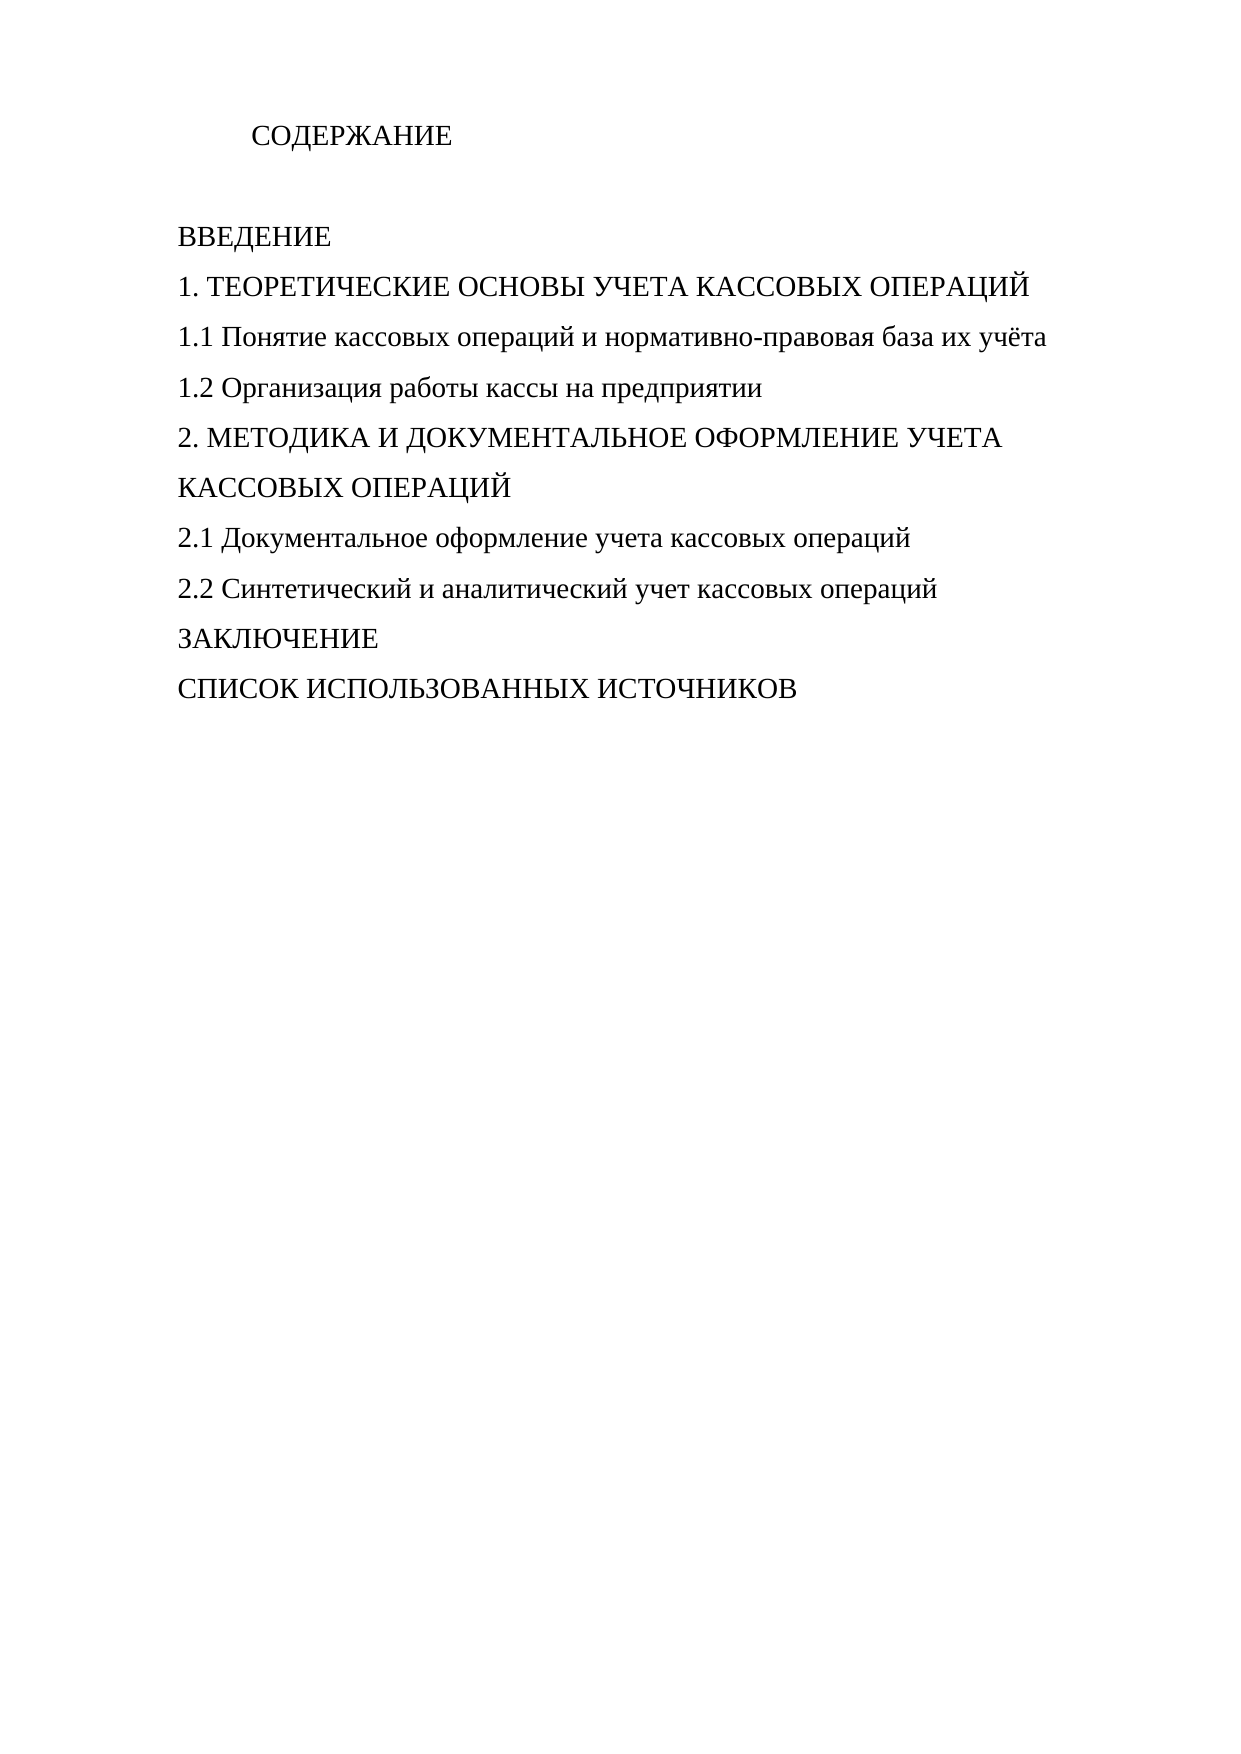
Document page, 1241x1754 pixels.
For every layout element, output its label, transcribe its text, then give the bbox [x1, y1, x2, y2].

text ЗАКЛЮЧЕНИЕ [177, 621, 1152, 655]
text 2.1 Документальное оформление учета кассовых операций [177, 521, 1152, 554]
text 1.2 Организация работы кассы на предприятии [177, 370, 1152, 403]
text ВВЕДЕНИЕ [177, 219, 1152, 252]
text СОДЕРЖАНИЕ [177, 118, 1152, 152]
text СПИСОК ИСПОЛЬЗОВАННЫХ ИСТОЧНИКОВ [177, 672, 1152, 705]
text 2.2 Синтетический и аналитический учет кассовых операций [177, 571, 1152, 604]
text 1. ТЕОРЕТИЧЕСКИЕ ОСНОВЫ УЧЕТА КАССОВЫХ ОПЕРАЦИЙ [177, 269, 1152, 303]
text 2. МЕТОДИКА И ДОКУМЕНТАЛЬНОЕ ОФОРМЛЕНИЕ УЧЕТА КАССОВЫХ ОПЕРАЦИЙ [177, 420, 1152, 504]
text 1.1 Понятие кассовых операций и нормативно-правовая база их учёта [177, 319, 1152, 353]
